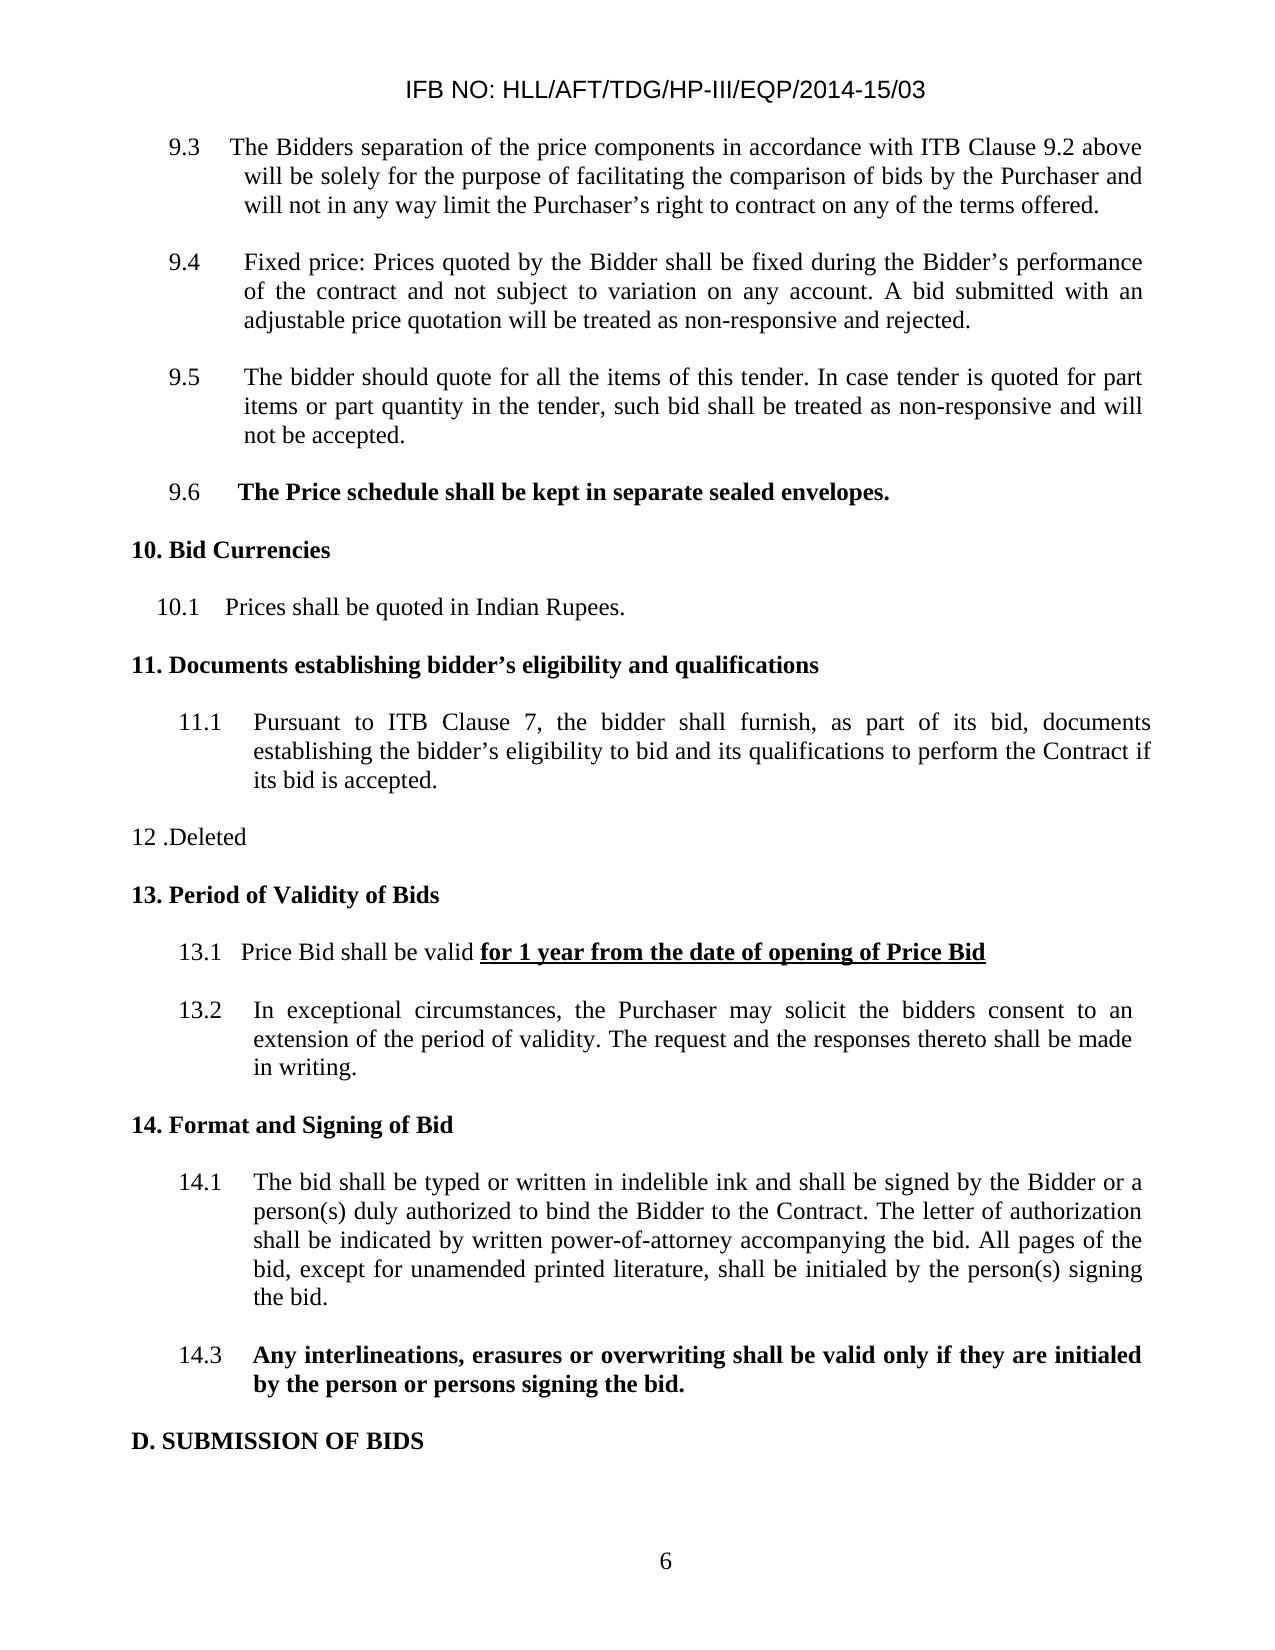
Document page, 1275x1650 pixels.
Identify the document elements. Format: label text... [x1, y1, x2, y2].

text 13. Period of Validity of Bids [131, 880, 1200, 909]
text 13.1 Price Bid shall be valid for 1 year from the date of opening of Price Bid [178, 937, 1134, 966]
text 12 .Deleted [131, 822, 1200, 851]
text 10. Bid Currencies [131, 535, 1200, 564]
text 11. Documents establishing bidder’s eligibility and qualifications [131, 650, 1200, 679]
text 14.1 The bid shall be typed or written in indelible ink and shall be signed by the Bidder or a person(s) duly authorized to bind the Bidder to the Contract. The letter of authorization shall be indicated by written power-of-attorney accompanying the bid. All pages of the bid, except for unamended printed literature, shall be initialed by the person(s) signing the bid. [178, 1167, 1144, 1311]
text 14. Format and Signing of Bid [131, 1110, 1200, 1139]
text 10.1 Prices shall be quoted in Indian Rupees. [131, 592, 1200, 621]
text 9.6 The Price schedule shall be kept in separate sealed envelopes. [131, 477, 1200, 506]
text 9.3 The Bidders separation of the price components in accordance with ITB Clause 9.2 above will be solely for the purpose of facilitating the comparison of bids by the Purchaser and will not in any way limit the Purchaser’s right to contract on any of the terms offered. [169, 132, 1144, 219]
text 9.5 The bidder should quote for all the items of this tender. In case tender is quoted for part items or part quantity in the tender, such bid shall be treated as non-responsive and will not be accepted. [169, 362, 1144, 449]
text D. SUBMISSION OF BIDS [131, 1426, 1200, 1455]
text 14.3 Any interlineations, erasures or overwriting shall be valid only if they are initialed by the person or persons signing the bid. [178, 1340, 1144, 1397]
text 11.1 Pursuant to ITB Clause 7, the bidder shall furnish, as part of its bid, documents establishing the bidder’s eligibility to bid and its qualifications to perform the Contract if its bid is accepted. [178, 707, 1153, 794]
text 13.2 In exceptional circumstances, the Purchaser may solicit the bidders consent to an extension of the period of validity. The request and the responses thereto shall be made in writing. [178, 995, 1134, 1081]
text 9.4 Fixed price: Prices quoted by the Bidder shall be fixed during the Bidder’s performance of the contract and not subject to variation on any account. A bid submitted with an adjustable price quotation will be treated as non-responsive and rejected. [169, 247, 1144, 334]
